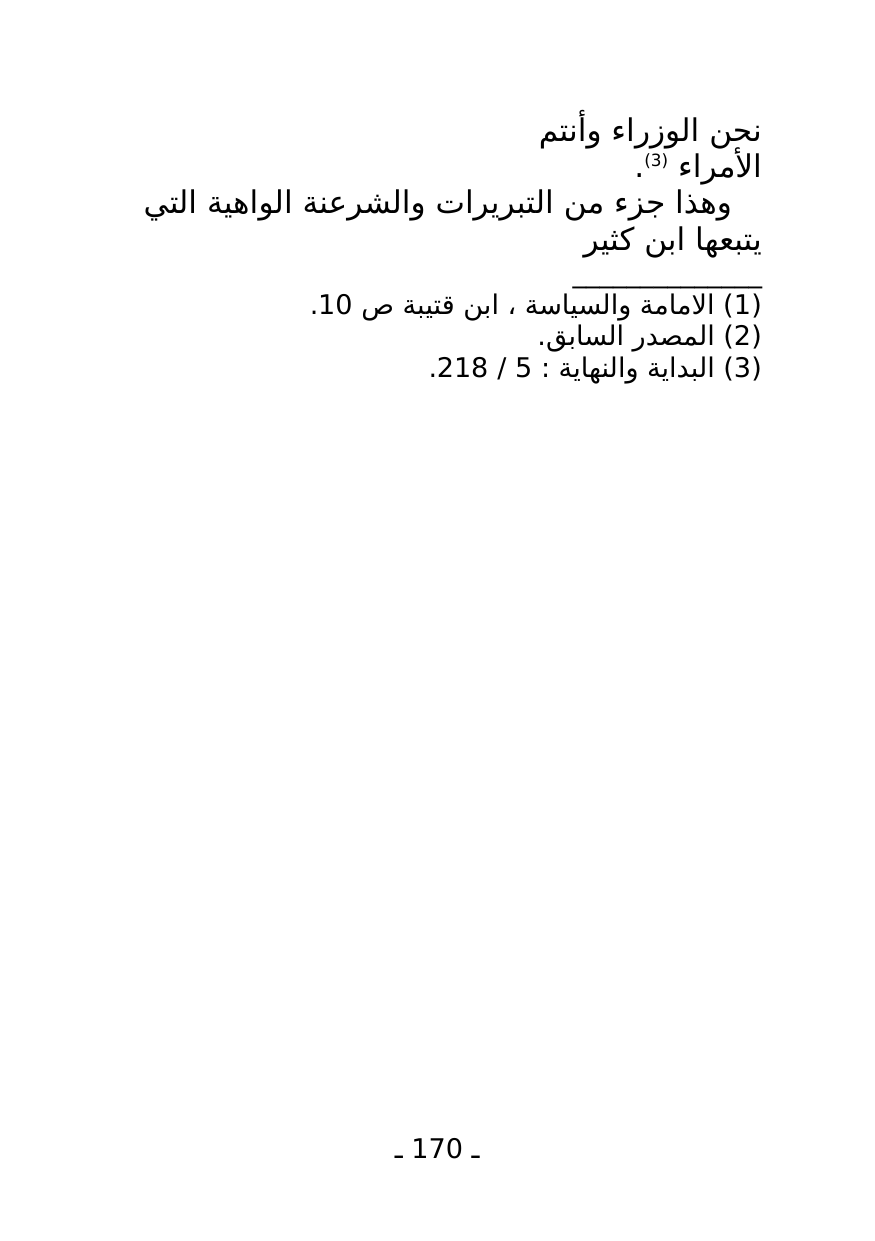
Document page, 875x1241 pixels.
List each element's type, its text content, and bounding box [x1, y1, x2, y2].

text (1) الامامة والسياسة ، ابن قتيبة ص 10. [112, 289, 762, 321]
text (3) البداية والنهاية : 5 / 218. [112, 352, 762, 384]
text (2) المصدر السابق. [112, 321, 762, 352]
text وهذا جزء من التبريرات والشرعنة الواهية التي يتبعها ابن كثير ______________ [112, 185, 762, 289]
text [112, 112, 762, 185]
